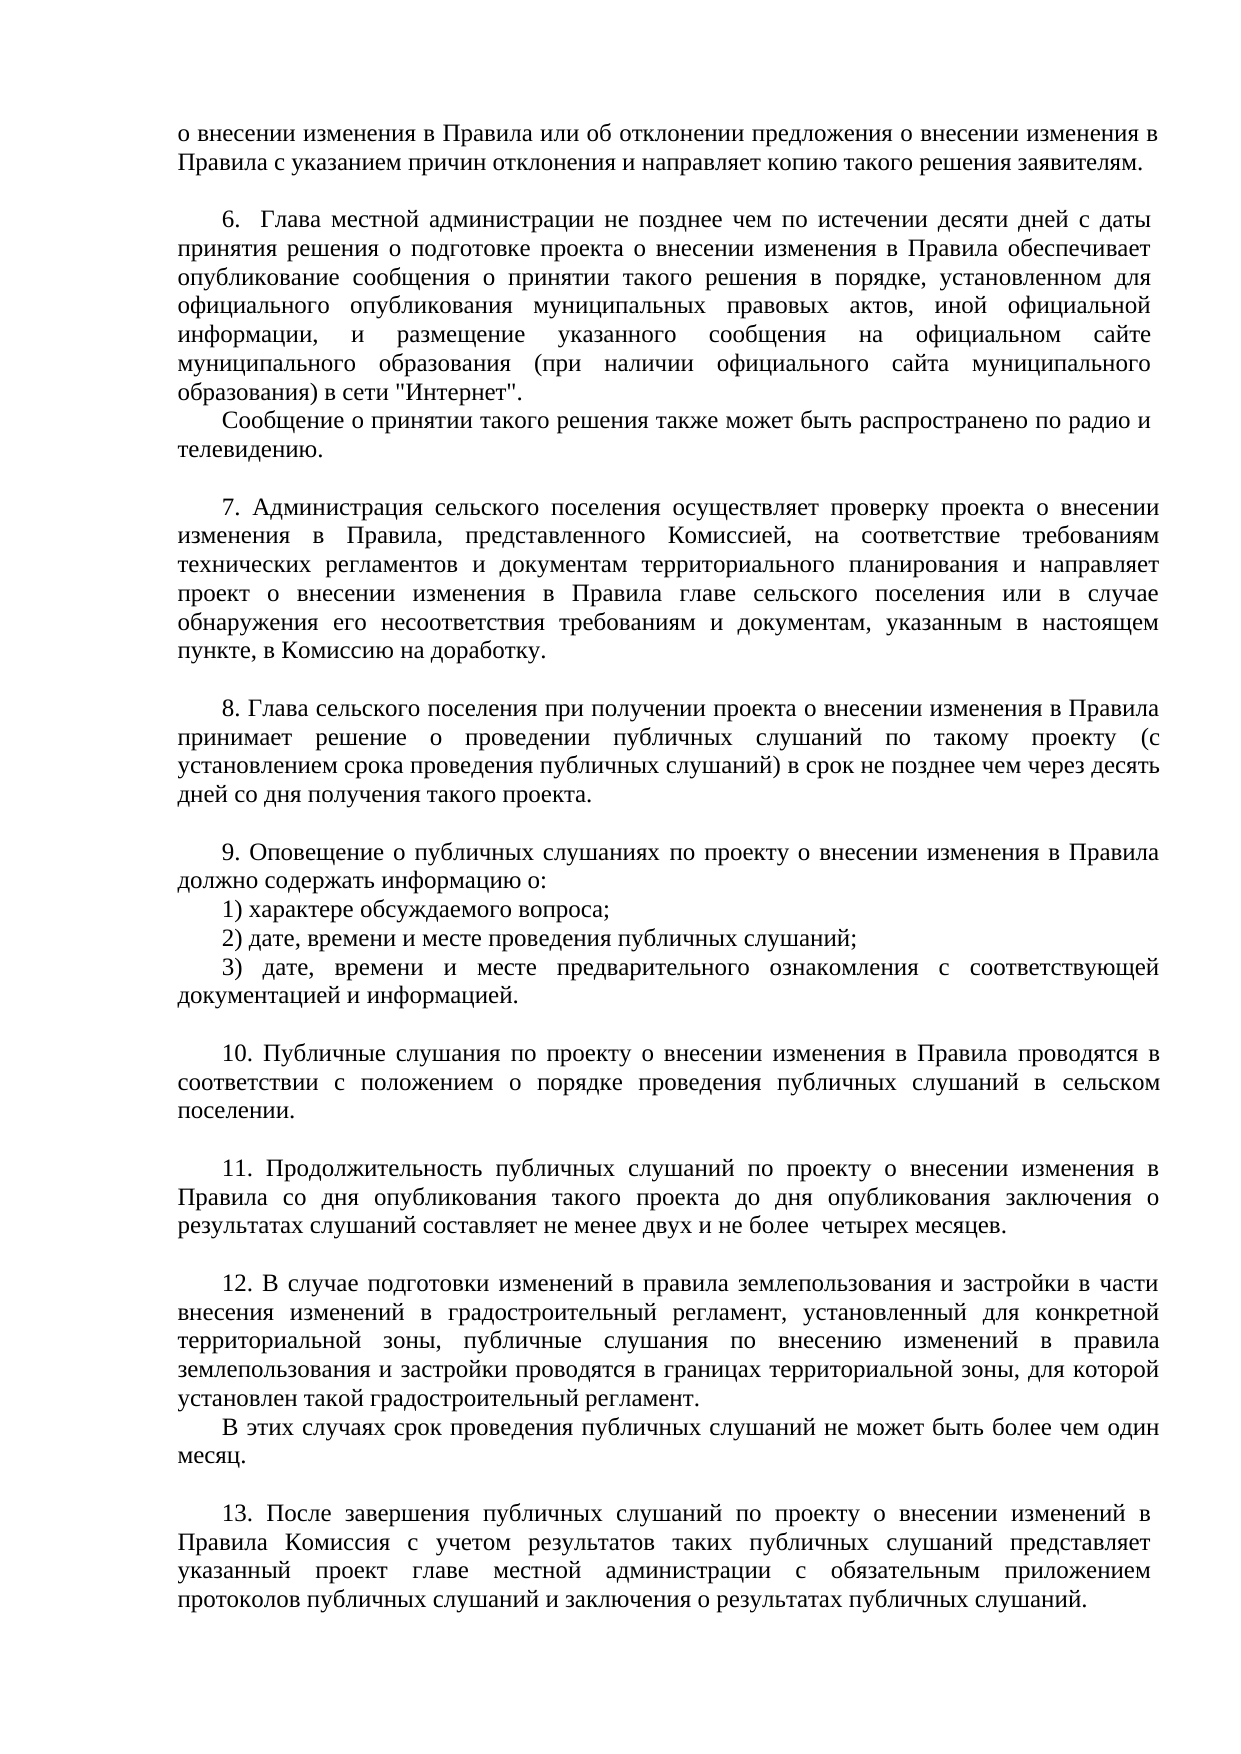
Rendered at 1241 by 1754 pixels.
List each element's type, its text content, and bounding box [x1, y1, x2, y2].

text 13. После завершения публичных слушаний по проекту о внесении изменений в Правила Комиссия с учетом результатов таких публичных слушаний представляет указанный проект главе местной администрации с обязательным приложением протоколов публичных слушаний и заключения о результатах публичных слушаний. [177, 1498, 1152, 1613]
text 2) дате, времени и месте проведения публичных слушаний; [177, 923, 1160, 952]
text 6. Глава местной администрации не позднее чем по истечении десяти дней с даты принятия решения о подготовке проекта о внесении изменения в Правила обеспечивает опубликование сообщения о принятии такого решения в порядке, установленном для официального опубликования муниципальных правовых актов, иной официальной информации, и размещение указанного сообщения на официальном сайте муниципального образования (при наличии официального сайта муниципального образования) в сети "Интернет". [177, 204, 1152, 406]
text 11. Продолжительность публичных слушаний по проекту о внесении изменения в Правила со дня опубликования такого проекта до дня опубликования заключения о результатах слушаний составляет не менее двух и не более четырех месяцев. [177, 1153, 1160, 1239]
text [177, 118, 1160, 176]
text 3) дате, времени и месте предварительного ознакомления с соответствующей документацией и информацией. [177, 952, 1160, 1009]
text 10. Публичные слушания по проекту о внесении изменения в Правила проводятся в соответствии с положением о порядке проведения публичных слушаний в сельском поселении. [177, 1038, 1160, 1124]
text 12. В случае подготовки изменений в правила землепользования и застройки в части внесения изменений в градостроительный регламент, установленный для конкретной территориальной зоны, публичные слушания по внесению изменений в правила землепользования и застройки проводятся в границах территориальной зоны, для которой установлен такой градостроительный регламент. [177, 1268, 1160, 1412]
text В этих случаях срок проведения публичных слушаний не может быть более чем один месяц. [177, 1412, 1160, 1469]
text 8. Глава сельского поселения при получении проекта о внесении изменения в Правила принимает решение о проведении публичных слушаний по такому проекту (с установлением срока проведения публичных слушаний) в срок не позднее чем через десять дней со дня получения такого проекта. [177, 693, 1160, 808]
text 7. Администрация сельского поселения осуществляет проверку проекта о внесении изменения в Правила, представленного Комиссией, на соответствие требованиям технических регламентов и документам территориального планирования и направляет проект о внесении изменения в Правила главе сельского поселения или в случае обнаружения его несоответствия требованиям и документам, указанным в настоящем пункте, в Комиссию на доработку. [177, 492, 1160, 664]
text Сообщение о принятии такого решения также может быть распространено по радио и телевидению. [177, 406, 1152, 463]
text 9. Оповещение о публичных слушаниях по проекту о внесении изменения в Правила должно содержать информацию о: [177, 837, 1160, 894]
text 1) характере обсуждаемого вопроса; [177, 894, 1160, 923]
